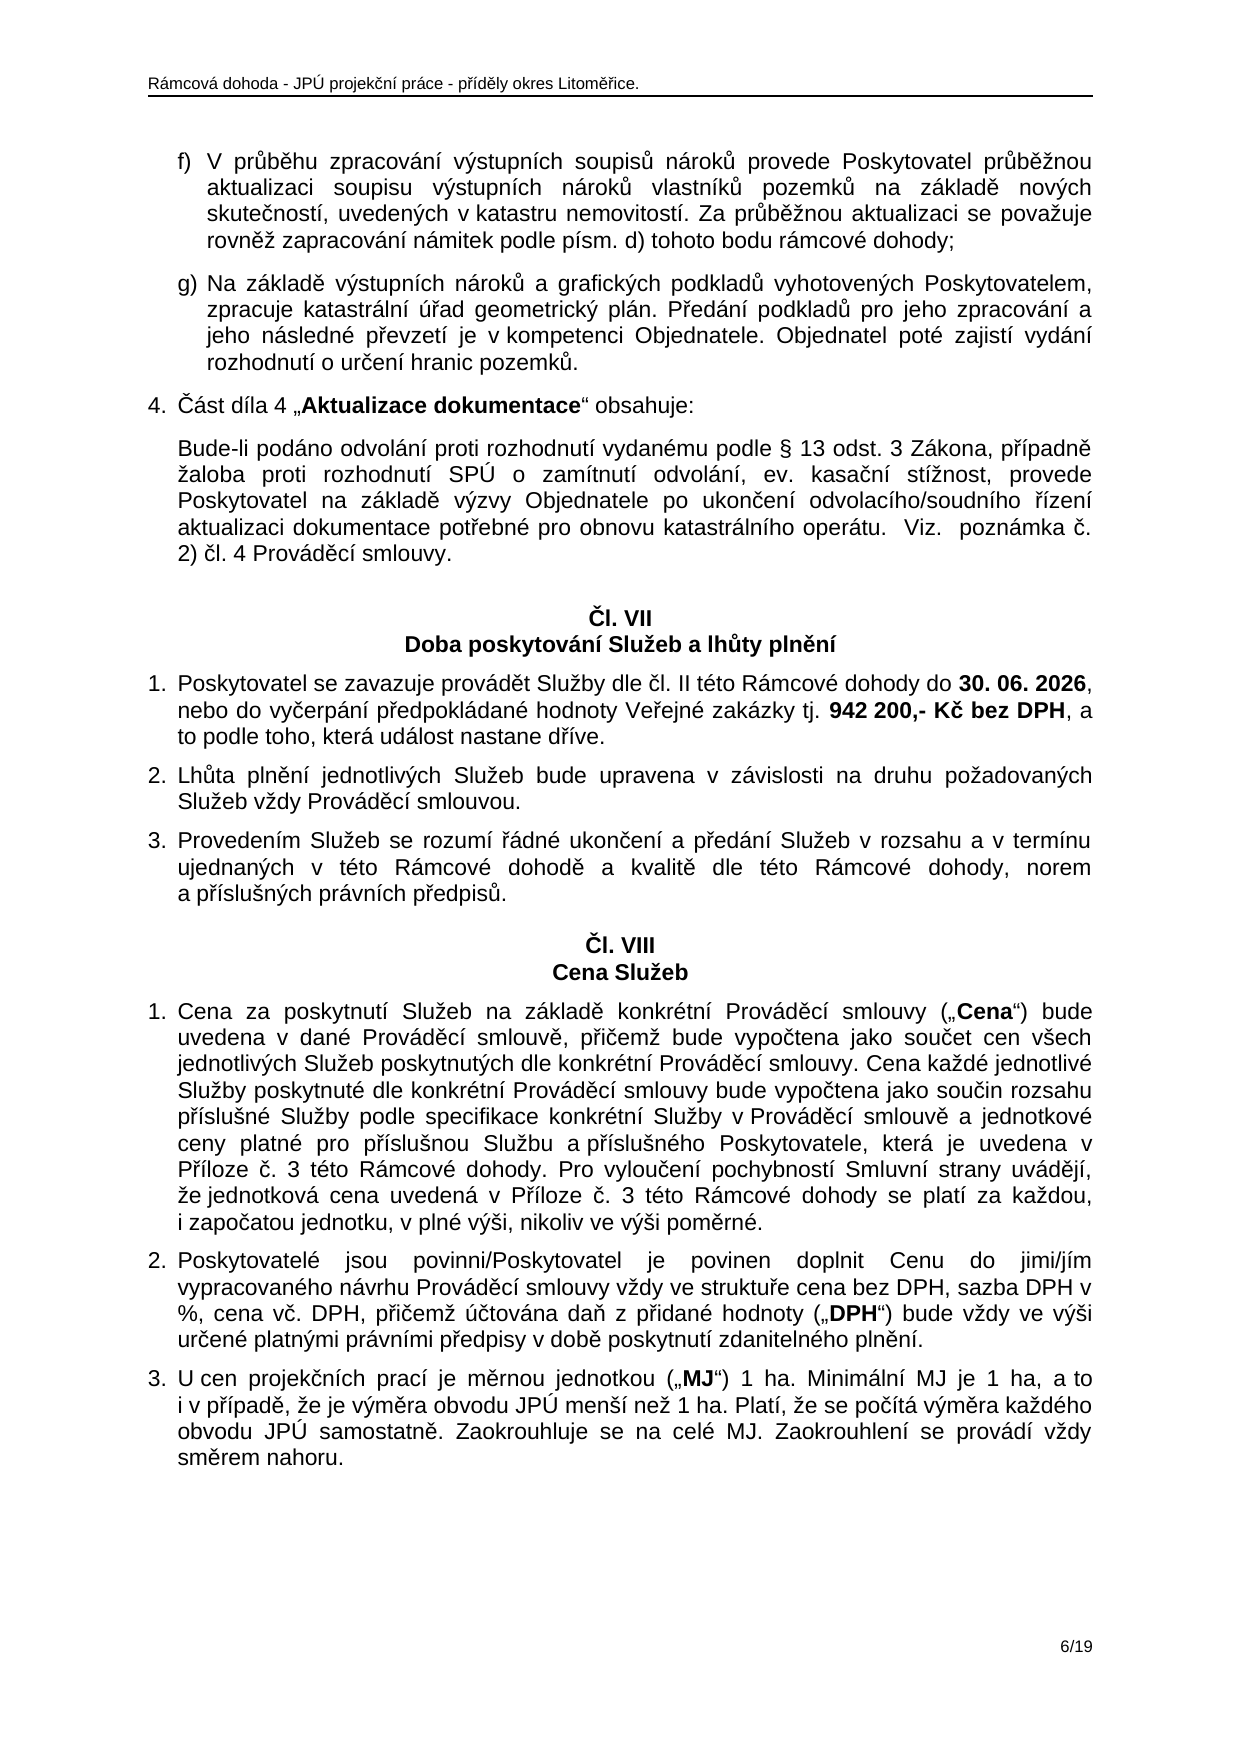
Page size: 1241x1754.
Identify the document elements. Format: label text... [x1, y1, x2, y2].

list Na základě výstupních nároků a grafických podkladů vyhotovených Poskytovatelem, zpracuje katastrální úřad geometrický plán. Předání podkladů pro jeho zpracování a jeho následné převzetí je v kompetenci Objednatele. Objednatel poté zajistí vydání rozhodnutí o určení hranic pozemků. [177, 270, 1093, 375]
list V průběhu zpracování výstupních soupisů nároků provede Poskytovatel průběžnou aktualizaci soupisu výstupních nároků vlastníků pozemků na základě nových skutečností, uvedených v katastru nemovitostí. Za průběžnou aktualizaci se považuje rovněž zapracování námitek podle písm. d) tohoto bodu rámcové dohody; [177, 148, 1093, 253]
list U cen projekčních prací je měrnou jednotkou („MJ“) 1 ha. Minimální MJ je 1 ha, a to i v případě, že je výměra obvodu JPÚ menší než 1 ha. Platí, že se počítá výměra každého obvodu JPÚ samostatně. Zaokrouhluje se na celé MJ. Zaokrouhlení se provádí vždy směrem nahoru. [148, 1365, 1093, 1471]
list Poskytovatelé jsou povinni/Poskytovatel je povinen doplnit Cenu do jimi/jím vypracovaného návrhu Prováděcí smlouvy vždy ve struktuře cena bez DPH, sazba DPH v %, cena vč. DPH, přičemž účtována daň z přidané hodnoty („DPH“) bude vždy ve výši určené platnými právními předpisy v době poskytnutí zdanitelného plnění. [148, 1247, 1093, 1353]
list Lhůta plnění jednotlivých Služeb bude upravena v závislosti na druhu požadovaných Služeb vždy Prováděcí smlouvou. [148, 762, 1093, 814]
list Doba poskytování Služeb a lhůty plnění [148, 631, 1093, 658]
list Provedením Služeb se rozumí řádné ukončení a předání Služeb v rozsahu a v termínu ujednaných v této Rámcové dohodě a kvalitě dle této Rámcové dohody, norem a příslušných právních předpisů. [148, 827, 1093, 906]
subtitle Čl. VIII [148, 932, 1093, 959]
list Čl. VII [148, 605, 1093, 631]
subtitle Cena Služeb [148, 959, 1093, 985]
list Poskytovatel se zavazuje provádět Služby dle čl. II této Rámcové dohody do 30. 06. 2026, nebo do vyčerpání předpokládané hodnoty Veřejné zakázky tj. 942 200,- Kč bez DPH, a to podle toho, která událost nastane dříve. [148, 670, 1093, 749]
text Bude-li podáno odvolání proti rozhodnutí vydanému podle § 13 odst. 3 Zákona, případně žaloba proti rozhodnutí SPÚ o zamítnutí odvolání, ev. kasační stížnost, provede Poskytovatel na základě výzvy Objednatele po ukončení odvolacího/soudního řízení aktualizaci dokumentace potřebné pro obnovu katastrálního operátu. Viz. poznámka č. 2) čl. 4 Prováděcí smlouvy. [177, 434, 1093, 566]
list Část díla 4 „Aktualizace dokumentace“ obsahuje: [148, 392, 1093, 418]
list Cena za poskytnutí Služeb na základě konkrétní Prováděcí smlouvy („Cena“) bude uvedena v dané Prováděcí smlouvě, přičemž bude vypočtena jako součet cen všech jednotlivých Služeb poskytnutých dle konkrétní Prováděcí smlouvy. Cena každé jednotlivé Služby poskytnuté dle konkrétní Prováděcí smlouvy bude vypočtena jako součin rozsahu příslušné Služby podle specifikace konkrétní Služby v Prováděcí smlouvě a jednotkové ceny platné pro příslušnou Službu a příslušného Poskytovatele, která je uvedena v Příloze č. 3 této Rámcové dohody. Pro vyloučení pochybností Smluvní strany uvádějí, že jednotková cena uvedená v Příloze č. 3 této Rámcové dohody se platí za každou, i započatou jednotku, v plné výši, nikoliv ve výši poměrné. [148, 998, 1093, 1235]
